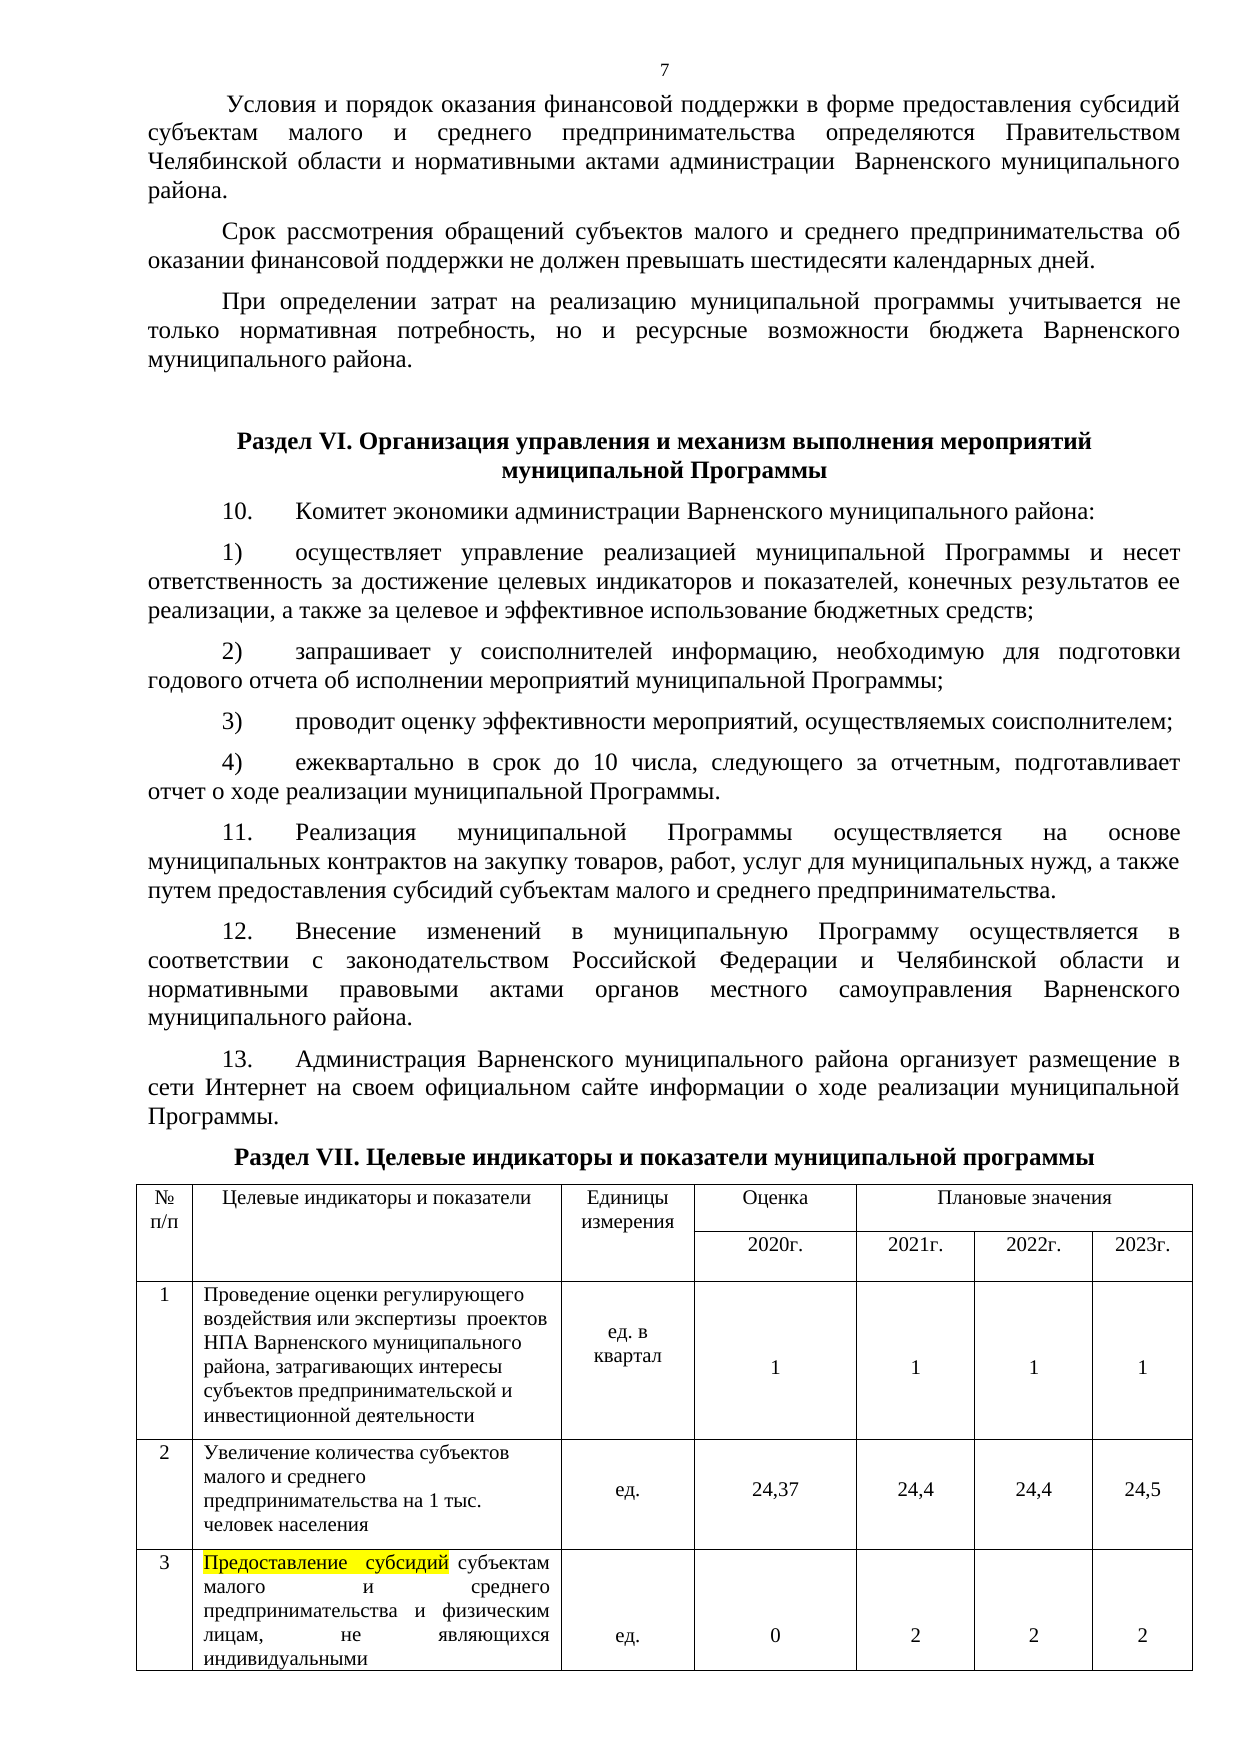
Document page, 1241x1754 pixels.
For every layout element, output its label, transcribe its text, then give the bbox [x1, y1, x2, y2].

table_cell 2022г. [975, 1232, 1092, 1281]
text Раздел VII. Целевые индикаторы и показатели муниципальной программы [148, 1142, 1181, 1171]
text 11. Реализация муниципальной Программы осуществляется на основе муниципальных контрактов на закупку товаров, работ, услуг для муниципальных нужд, а также путем предоставления субсидий субъектам малого и среднего предпринимательства. [148, 817, 1181, 904]
table_header Целевые индикаторы и показатели [193, 1185, 561, 1281]
text Условия и порядок оказания финансовой поддержки в форме предоставления субсидий субъектам малого и среднего предпринимательства определяются Правительством Челябинской области и нормативными актами администрации Варненского муниципального района. [148, 89, 1181, 204]
table_cell 1 [975, 1282, 1092, 1439]
table_cell 2023г. [1093, 1232, 1192, 1281]
text Раздел VI. Организация управления и механизм выполнения мероприятий муниципальной Программы [148, 426, 1181, 484]
table_cell 1 [695, 1282, 856, 1439]
text 2) запрашивает у соисполнителей информацию, необходимую для подготовки годового отчета об исполнении мероприятий муниципальной Программы; [148, 636, 1181, 694]
table_cell 24,5 [1093, 1440, 1192, 1549]
text 10. Комитет экономики администрации Варненского муниципального района: [148, 496, 1181, 525]
table_header Оценка [695, 1185, 856, 1231]
table_cell 3 [137, 1550, 192, 1670]
table_header № п/п [137, 1185, 192, 1281]
table_cell 24,37 [695, 1440, 856, 1549]
table_cell 0 [695, 1550, 856, 1670]
text Срок рассмотрения обращений субъектов малого и среднего предпринимательства об оказании финансовой поддержки не должен превышать шестидесяти календарных дней. [148, 216, 1181, 274]
table_cell 1 [1093, 1282, 1192, 1439]
table_cell 1 [137, 1282, 192, 1439]
table_cell 2 [137, 1440, 192, 1549]
table_cell 24,4 [975, 1440, 1092, 1549]
text При определении затрат на реализацию муниципальной программы учитывается не только нормативная потребность, но и ресурсные возможности бюджета Варненского муниципального района. [148, 286, 1181, 372]
text 4) ежеквартально в срок до 10 числа, следующего за отчетным, подготавливает отчет о ходе реализации муниципальной Программы. [148, 747, 1181, 805]
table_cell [193, 1550, 561, 1670]
table_cell ед. [562, 1550, 694, 1670]
table_cell 2020г. [695, 1232, 856, 1281]
table_header Плановые значения [857, 1185, 1192, 1231]
table_cell 2021г. [857, 1232, 974, 1281]
table_cell 2 [1093, 1550, 1192, 1670]
table_header Единицы измерения [562, 1185, 694, 1281]
table_cell Проведение оценки регулирующего воздействия или экспертизы проектов НПА Варненского муниципального района, затрагивающих интересы субъектов предпринимательской и инвестиционной деятельности [193, 1282, 561, 1439]
table_cell 1 [857, 1282, 974, 1439]
table_cell Увеличение количества субъектов малого и среднего предпринимательства на 1 тыс. человек населения [193, 1440, 561, 1549]
text 1) осуществляет управление реализацией муниципальной Программы и несет ответственность за достижение целевых индикаторов и показателей, конечных результатов ее реализации, а также за целевое и эффективное использование бюджетных средств; [148, 537, 1181, 624]
text 3) проводит оценку эффективности мероприятий, осуществляемых соисполнителем; [148, 706, 1181, 735]
table_cell ед. [562, 1440, 694, 1549]
table_cell 2 [857, 1550, 974, 1670]
table_cell 2 [975, 1550, 1092, 1670]
text 13. Администрация Варненского муниципального района организует размещение в сети Интернет на своем официальном сайте информации о ходе реализации муниципальной Программы. [148, 1044, 1181, 1130]
text 12. Внесение изменений в муниципальную Программу осуществляется в соответствии с законодательством Российской Федерации и Челябинской области и нормативными правовыми актами органов местного самоуправления Варненского муниципального района. [148, 916, 1181, 1031]
table_cell 24,4 [857, 1440, 974, 1549]
table_cell ед. в квартал [562, 1282, 694, 1439]
